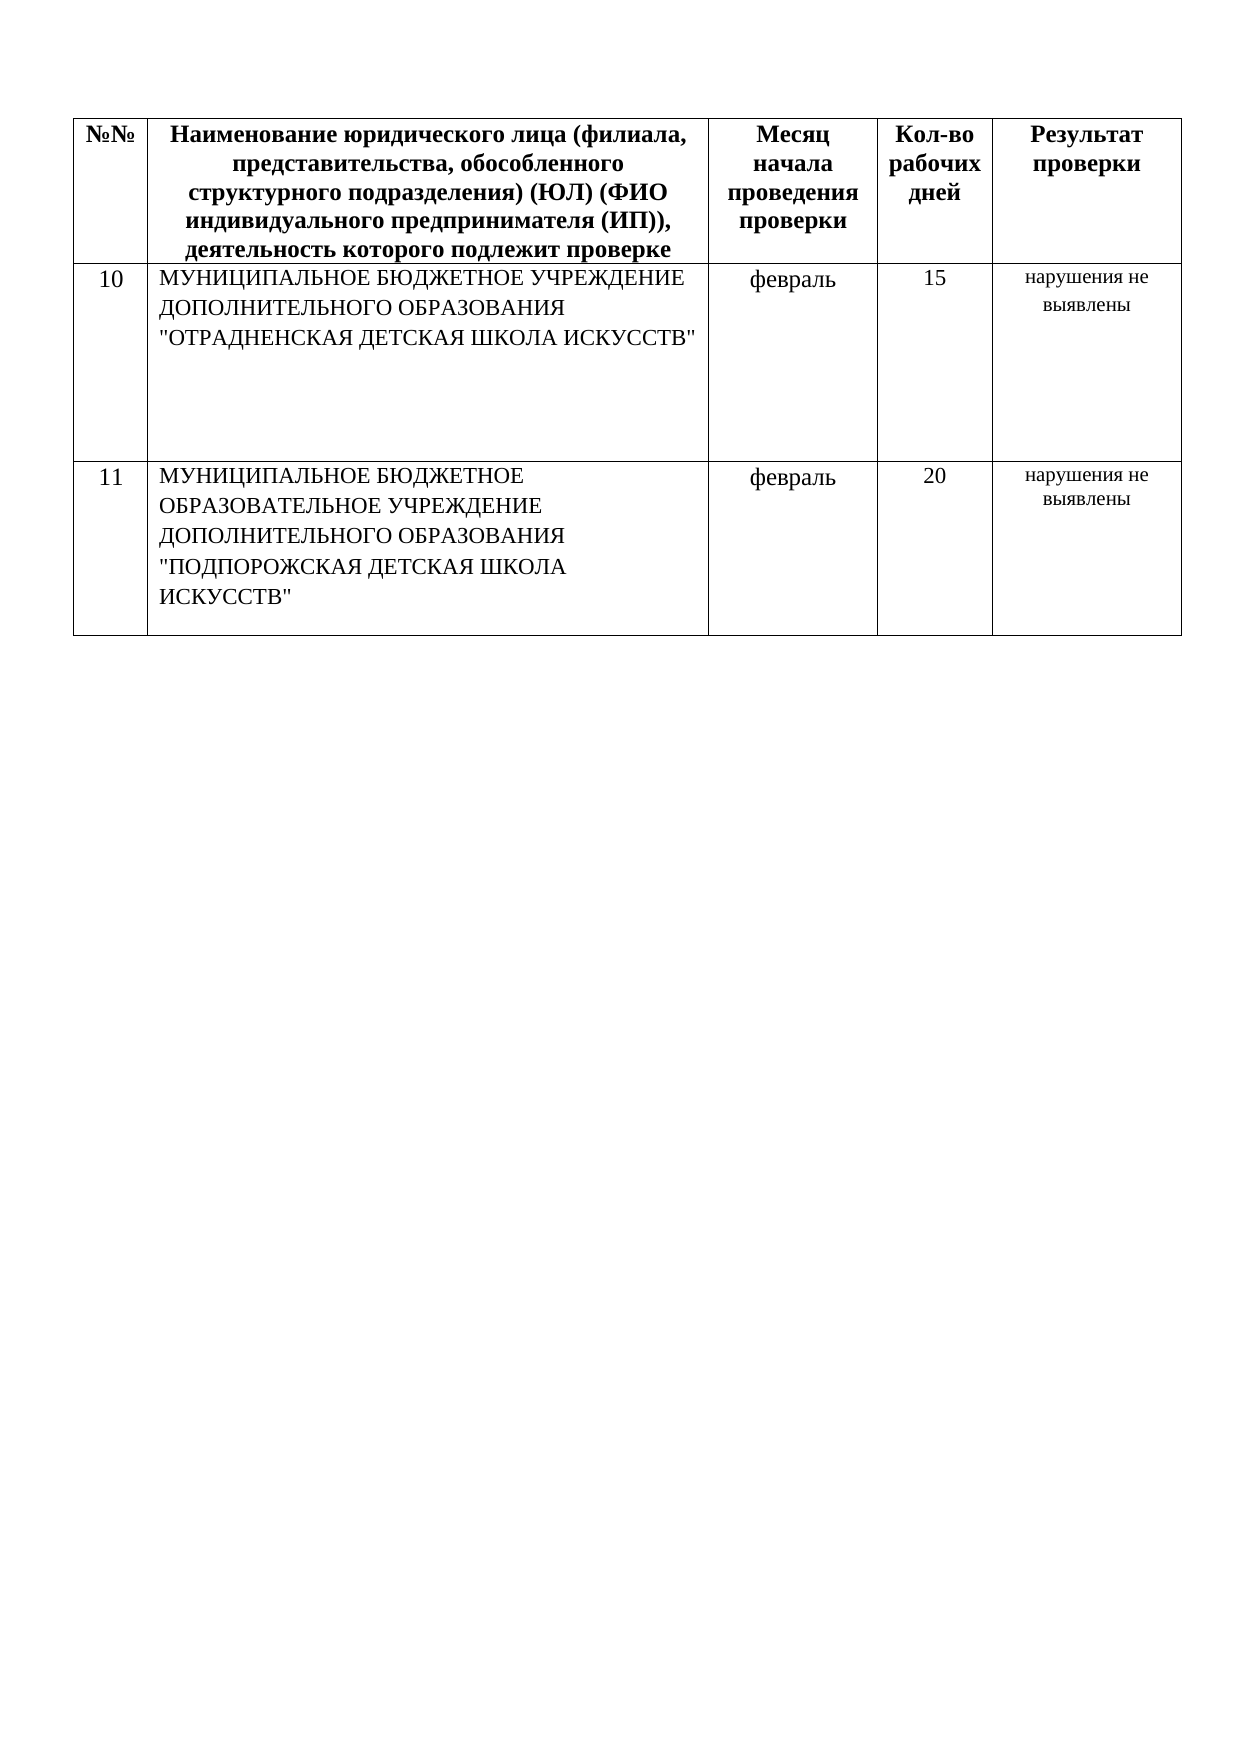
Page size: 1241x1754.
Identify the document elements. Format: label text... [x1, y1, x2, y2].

table_header Наименование юридического лица (филиала, представительства, обособленного структурного подразделения) (ЮЛ) (ФИО индивидуального предпринимателя (ИП)), деятельность которого подлежит проверке [148, 119, 708, 263]
table_cell нарушения не выявлены [993, 462, 1181, 635]
table_cell февраль [709, 462, 877, 635]
table_cell 15 [878, 264, 992, 461]
table_header Месяц начала проведения проверки [709, 119, 877, 263]
table_cell нарушения не выявлены [993, 264, 1181, 461]
table_header Результат проверки [993, 119, 1181, 263]
table_cell МУНИЦИПАЛЬНОЕ БЮДЖЕТНОЕ УЧРЕЖДЕНИЕ ДОПОЛНИТЕЛЬНОГО ОБРАЗОВАНИЯ "ОТРАДНЕНСКАЯ ДЕТСКАЯ ШКОЛА ИСКУССТВ" [148, 264, 708, 461]
table_cell 10 [74, 264, 147, 461]
table_cell МУНИЦИПАЛЬНОЕ БЮДЖЕТНОЕ ОБРАЗОВАТЕЛЬНОЕ УЧРЕЖДЕНИЕ ДОПОЛНИТЕЛЬНОГО ОБРАЗОВАНИЯ "ПОДПОРОЖСКАЯ ДЕТСКАЯ ШКОЛА ИСКУССТВ" [148, 462, 708, 635]
table_header №№ [74, 119, 147, 263]
table_cell февраль [709, 264, 877, 461]
table_header Кол-во рабочих дней [878, 119, 992, 263]
table_cell 20 [878, 462, 992, 635]
table_cell 11 [74, 462, 147, 635]
